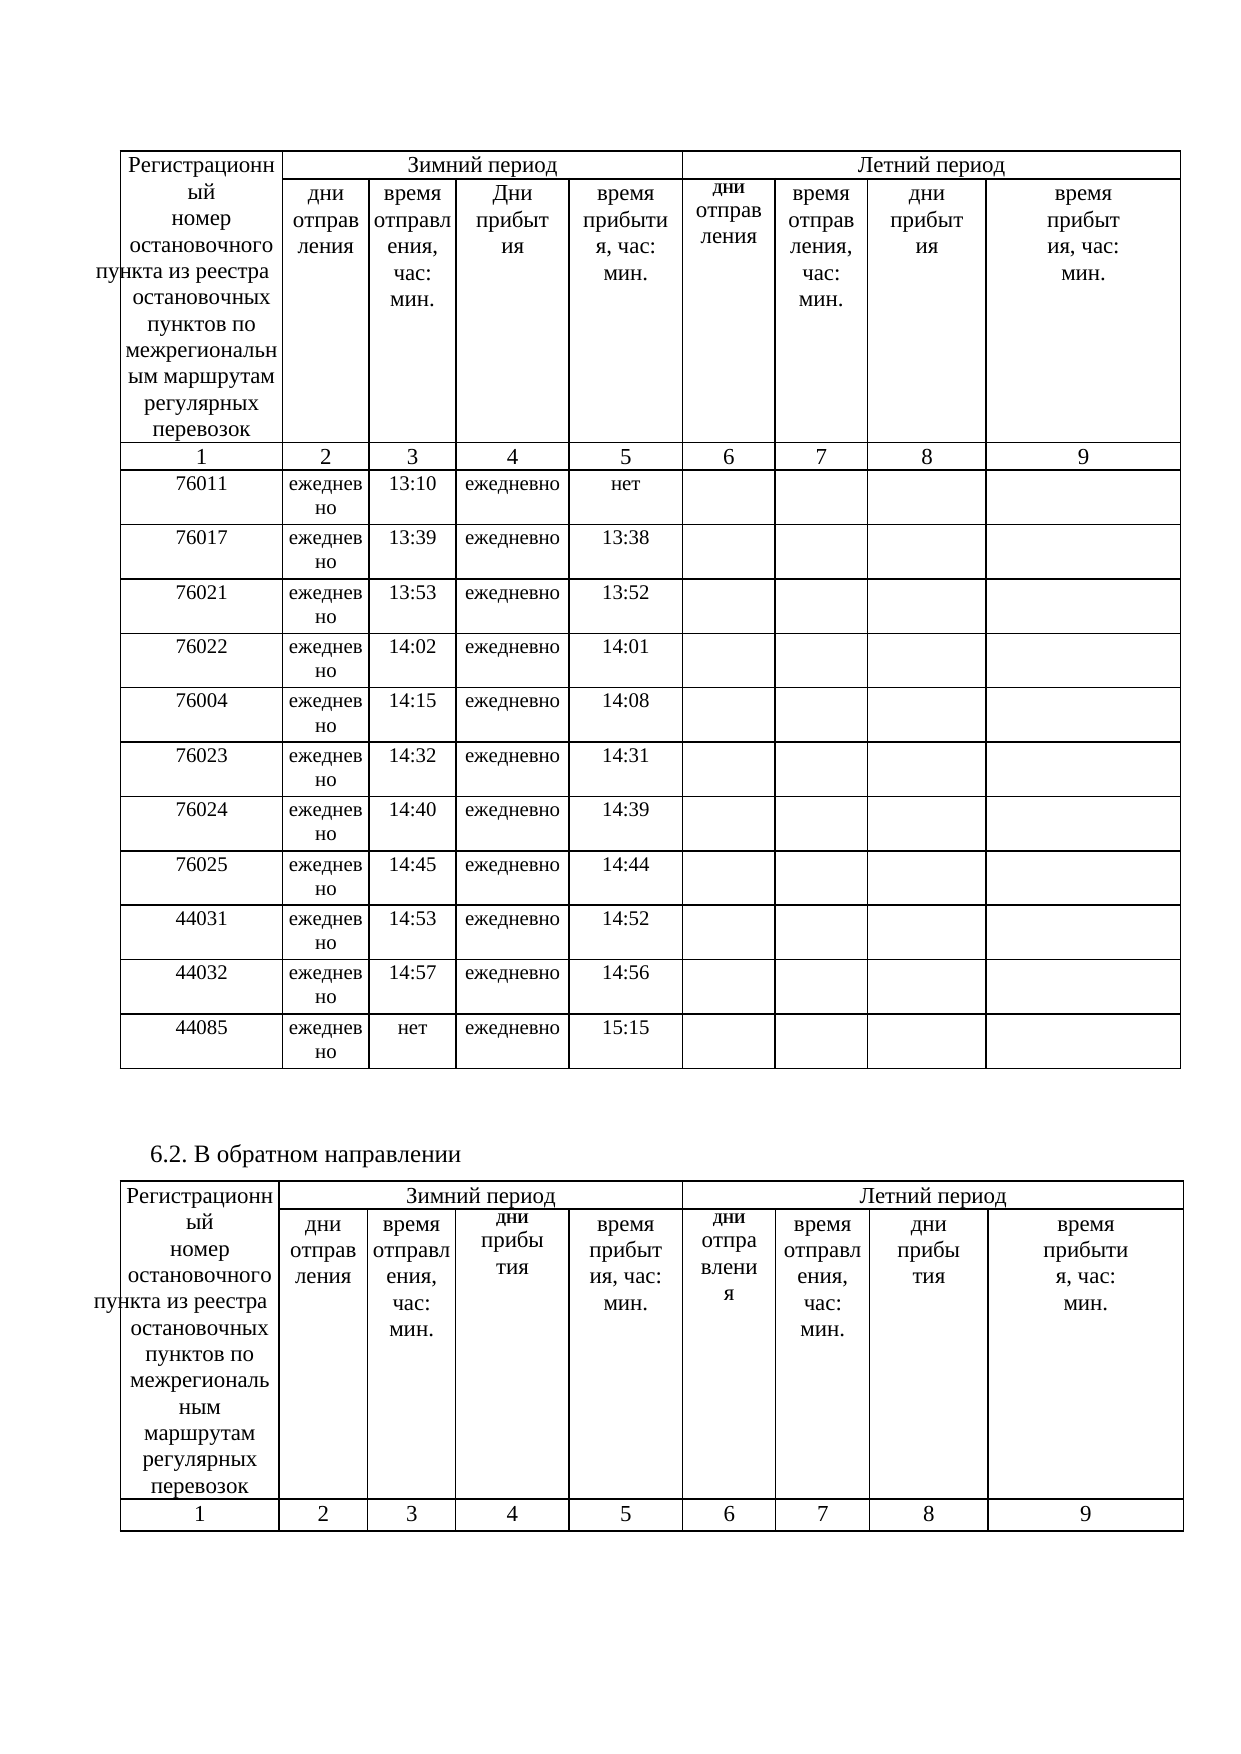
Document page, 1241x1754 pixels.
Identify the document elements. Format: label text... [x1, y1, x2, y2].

table_cell 8 [870, 1500, 987, 1530]
table_cell дни прибы тия [870, 1210, 987, 1498]
table_cell [683, 797, 774, 850]
table_cell ежедневно [283, 525, 368, 578]
table_cell [987, 1015, 1180, 1067]
table_cell ежедневно [457, 852, 568, 904]
table_cell [776, 634, 867, 687]
table_cell [683, 525, 774, 578]
table_cell [987, 525, 1180, 578]
table_cell 76004 [121, 688, 282, 741]
table_cell 76017 [121, 525, 282, 578]
table_cell ежедневно [283, 471, 368, 524]
table_cell [683, 688, 774, 741]
table_cell 9 [987, 443, 1180, 469]
table_cell ежедневно [283, 634, 368, 687]
table_cell время отправ ления, час: мин. [776, 180, 867, 441]
table_cell ежедневно [283, 960, 368, 1013]
table_cell [776, 1015, 867, 1067]
table_cell ежедневно [457, 743, 568, 796]
table_cell дни отправ ления [280, 1210, 367, 1498]
table_cell ежедневно [457, 906, 568, 959]
table_cell 14:02 [370, 634, 455, 687]
table_cell 8 [868, 443, 985, 469]
table_cell 9 [989, 1500, 1183, 1530]
table_cell 14:56 [570, 960, 682, 1013]
table_cell ежедневно [283, 1015, 368, 1067]
table_cell [868, 471, 985, 524]
table_cell [776, 743, 867, 796]
table_cell [776, 797, 867, 850]
table_cell 6 [683, 443, 774, 469]
table_cell 5 [570, 1500, 682, 1530]
table_cell ежедневно [283, 580, 368, 632]
table_cell ДНИ отправ ления [683, 180, 774, 441]
table_cell ежедневно [283, 797, 368, 850]
table_cell [868, 743, 985, 796]
table_cell ежедневно [283, 743, 368, 796]
table_cell ежедневно [457, 580, 568, 632]
table_cell ежедневно [283, 906, 368, 959]
table_cell 76011 [121, 471, 282, 524]
table_header Летний период [683, 152, 1180, 178]
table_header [121, 1182, 278, 1498]
table_cell [776, 960, 867, 1013]
table_cell ежедневно [457, 525, 568, 578]
table_cell ежедневно [457, 634, 568, 687]
table_cell дни отправ ления [283, 180, 368, 441]
table_cell 44031 [121, 906, 282, 959]
table_cell ежедневно [457, 960, 568, 1013]
table_cell ежедневно [283, 852, 368, 904]
table_cell 13:52 [570, 580, 682, 632]
table_cell 4 [456, 1500, 568, 1530]
table_cell [683, 906, 774, 959]
table_cell [868, 525, 985, 578]
table_cell время отправл ения, час: мин. [368, 1210, 455, 1498]
table_cell ежедневно [457, 797, 568, 850]
table_cell 14:32 [370, 743, 455, 796]
table_cell 76023 [121, 743, 282, 796]
table_cell [868, 1015, 985, 1067]
table_cell 7 [776, 1500, 869, 1530]
table_cell 14:01 [570, 634, 682, 687]
table_cell 3 [370, 443, 455, 469]
text 6.2. В обратном направлении [150, 1139, 1090, 1168]
table_cell ежедневно [457, 1015, 568, 1067]
table_cell [776, 471, 867, 524]
table_cell [987, 960, 1180, 1013]
table_cell [868, 852, 985, 904]
table_cell [776, 580, 867, 632]
table_cell [683, 580, 774, 632]
table_cell [987, 580, 1180, 632]
table_cell ежедневно [283, 688, 368, 741]
table_cell [868, 960, 985, 1013]
table_cell 44032 [121, 960, 282, 1013]
table_cell 13:10 [370, 471, 455, 524]
table_cell [987, 743, 1180, 796]
table_cell ДНИ отпра влени я [683, 1210, 775, 1498]
table_cell [683, 960, 774, 1013]
table_cell 76022 [121, 634, 282, 687]
table_cell 14:31 [570, 743, 682, 796]
table_cell 13:53 [370, 580, 455, 632]
table_cell 6 [683, 1500, 775, 1530]
table_cell время отправл ения, час: мин. [370, 180, 455, 441]
table_cell [868, 688, 985, 741]
table_cell 14:40 [370, 797, 455, 850]
table_cell [683, 743, 774, 796]
table_cell время прибыти я, час: мин. [989, 1210, 1183, 1498]
table_cell [987, 471, 1180, 524]
table_cell время прибыт ия, час: мин. [987, 180, 1180, 441]
table_cell [987, 797, 1180, 850]
table_cell [868, 797, 985, 850]
table_cell 15:15 [570, 1015, 682, 1067]
table_cell [987, 634, 1180, 687]
table_cell дни прибыт ия [868, 180, 985, 441]
table_cell ежедневно [457, 471, 568, 524]
table_cell [776, 852, 867, 904]
table_cell 13:39 [370, 525, 455, 578]
table_cell [987, 852, 1180, 904]
table_cell 14:08 [570, 688, 682, 741]
table_cell 76025 [121, 852, 282, 904]
table_cell 76024 [121, 797, 282, 850]
table_cell [776, 688, 867, 741]
table_header Зимний период [283, 152, 682, 178]
table_cell 14:57 [370, 960, 455, 1013]
table_cell 3 [368, 1500, 455, 1530]
table_cell нет [370, 1015, 455, 1067]
table_cell [868, 906, 985, 959]
table_cell [683, 471, 774, 524]
table_cell 1 [121, 443, 282, 469]
table_cell время отправл ения, час: мин. [776, 1210, 869, 1498]
table_cell ДНИ прибы тия [456, 1210, 568, 1498]
table_cell [987, 906, 1180, 959]
table_cell нет [570, 471, 682, 524]
table_header Регистрационный номер остановочного пункта из реестра остановочных пунктов по межрегиональным маршрутам регулярных перевозок [121, 152, 282, 441]
table_cell 2 [283, 443, 368, 469]
table_cell 44085 [121, 1015, 282, 1067]
table_cell 14:53 [370, 906, 455, 959]
table_cell время прибыт ия, час: мин. [570, 1210, 682, 1498]
table_header Летний период [683, 1182, 1183, 1208]
table_cell 14:45 [370, 852, 455, 904]
table_cell 1 [121, 1500, 278, 1530]
table_cell [776, 525, 867, 578]
table_cell 76021 [121, 580, 282, 632]
table_cell [776, 906, 867, 959]
table_cell 7 [776, 443, 867, 469]
table_cell 2 [280, 1500, 367, 1530]
table_cell 14:39 [570, 797, 682, 850]
table_cell Дни прибыт ия [457, 180, 568, 441]
table_cell [683, 634, 774, 687]
table_cell ежедневно [457, 688, 568, 741]
table_cell [683, 852, 774, 904]
table_cell [868, 580, 985, 632]
table_cell [683, 1015, 774, 1067]
table_cell 14:44 [570, 852, 682, 904]
table_cell время прибыти я, час: мин. [570, 180, 682, 441]
table_cell 13:38 [570, 525, 682, 578]
table_cell [987, 688, 1180, 741]
table_header Зимний период [280, 1182, 682, 1208]
table_cell 14:52 [570, 906, 682, 959]
table_cell [868, 634, 985, 687]
table_cell 4 [457, 443, 568, 469]
table_cell 5 [570, 443, 682, 469]
table_cell 14:15 [370, 688, 455, 741]
